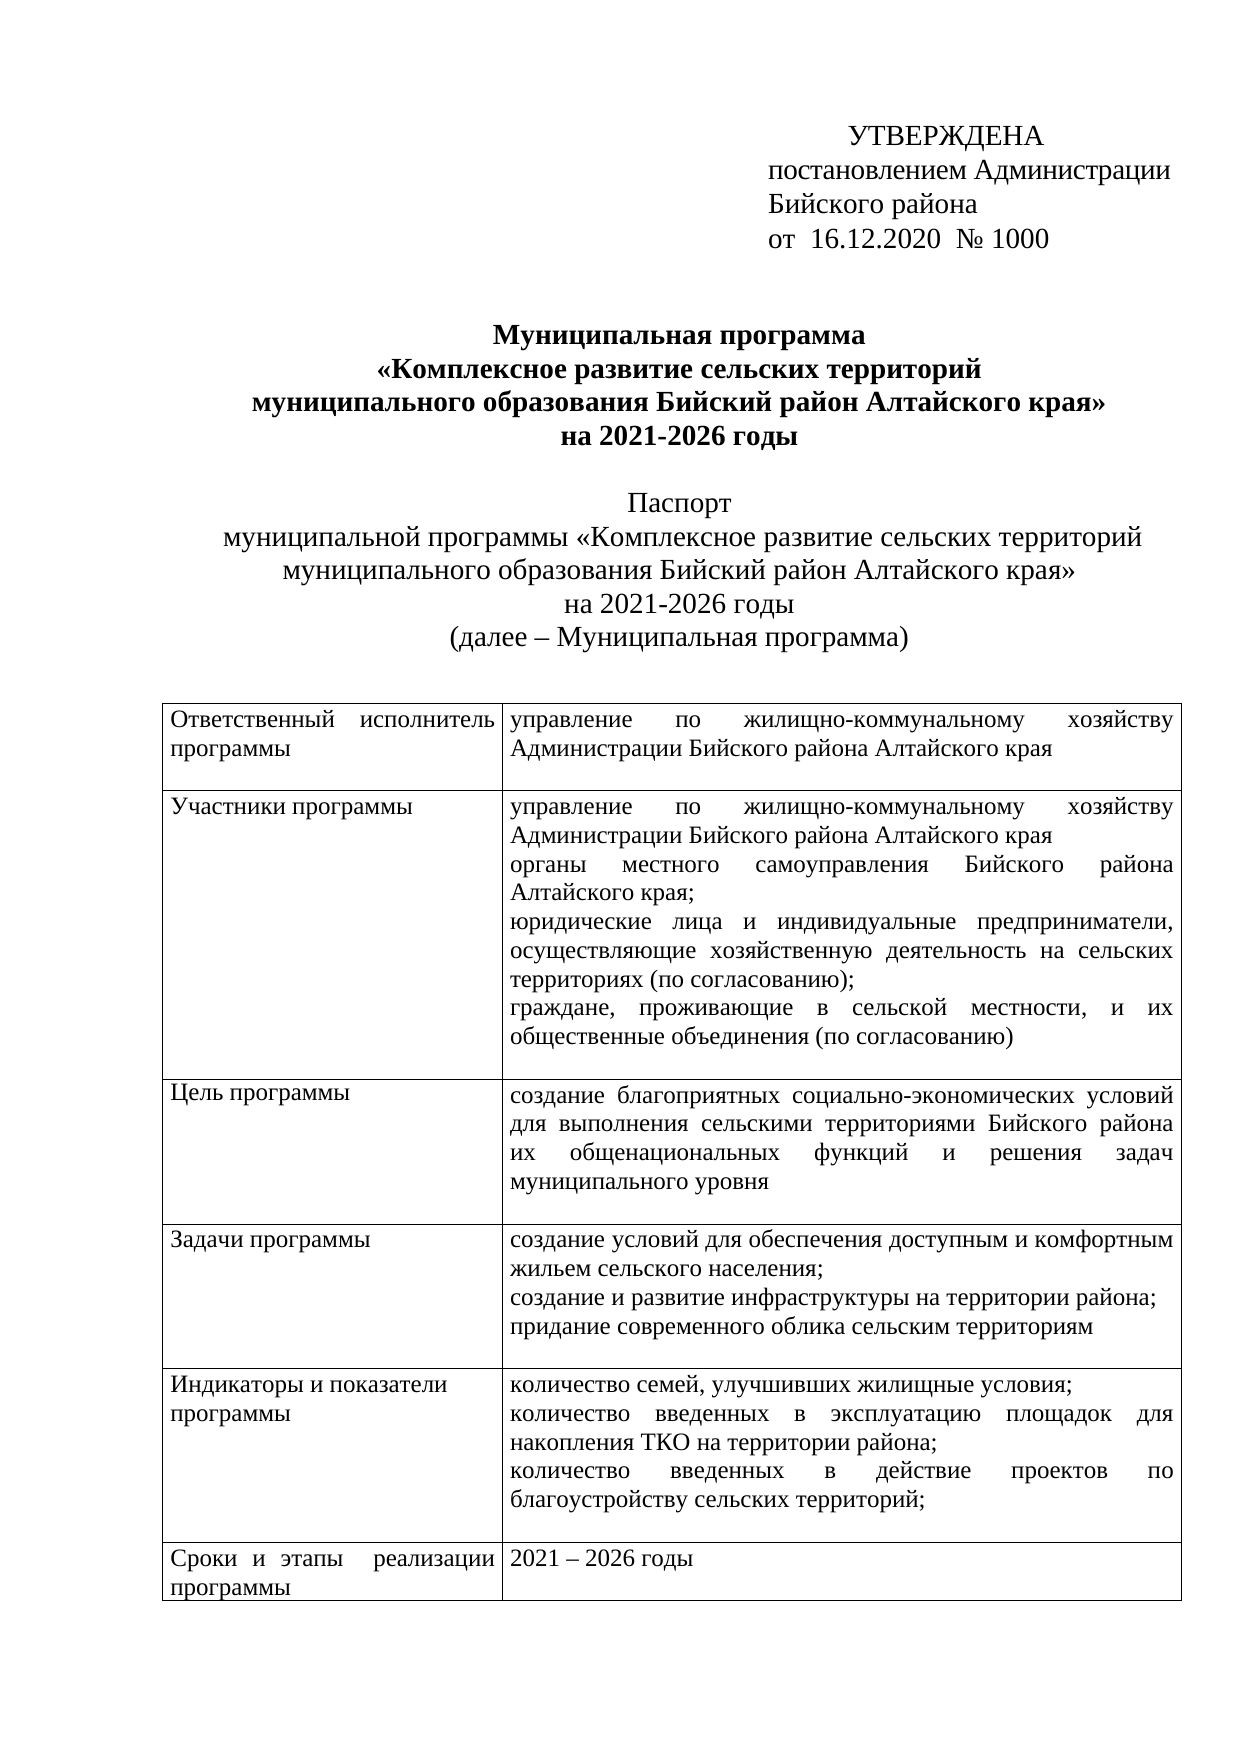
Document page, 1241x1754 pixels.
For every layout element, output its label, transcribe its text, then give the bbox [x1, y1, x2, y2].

table_cell создание благоприятных социально-экономических условий для выполнения сельскими территориями Бийского района их общенациональных функций и решения задач муниципального уровня [503, 1080, 1181, 1223]
table_cell Индикаторы и показатели программы [163, 1369, 502, 1542]
text УТВЕРЖДЕНА [710, 118, 1181, 152]
text муниципального образования Бийский район Алтайского края» [177, 384, 1181, 418]
text (далее – Муниципальная программа) [177, 619, 1181, 653]
text Паспорт [177, 485, 1181, 519]
table_cell количество семей, улучшивших жилищные условия; количество введенных в эксплуатацию площадок для накопления ТКО на территории района; количество введенных в действие проектов по благоустройству сельских территорий; [503, 1369, 1181, 1542]
table_cell Цель программы [163, 1080, 502, 1223]
table_cell 2021 – 2026 годы [503, 1543, 1181, 1600]
text муниципального образования Бийский район Алтайского края» [177, 552, 1181, 586]
table_cell Участники программы [163, 791, 502, 1079]
text от 16.12.2020 № 1000 [768, 221, 1181, 255]
text муниципальной программы «Комплексное развитие сельских территорий [177, 519, 1181, 552]
table_header Ответственный исполнитель программы [163, 704, 502, 790]
table_header управление по жилищно-коммунальному хозяйству Администрации Бийского района Алтайского края [503, 704, 1181, 790]
text «Комплексное развитие сельских территорий [177, 351, 1181, 384]
text постановлением Администрации [768, 152, 1181, 186]
table_cell Сроки и этапы реализации программы [163, 1543, 502, 1600]
table_cell управление по жилищно-коммунальному хозяйству Администрации Бийского района Алтайского края органы местного самоуправления Бийского района Алтайского края; юридические лица и индивидуальные предприниматели, осуществляющие хозяйственную деятельность на сельских территориях (по согласованию); граждане, проживающие в сельской местности, и их общественные объединения (по согласованию) [503, 791, 1181, 1079]
table_cell Задачи программы [163, 1225, 502, 1368]
text Бийского района [768, 186, 1181, 221]
text Муниципальная программа [177, 317, 1181, 351]
text на 2021-2026 годы [177, 418, 1181, 452]
table_cell создание условий для обеспечения доступным и комфортным жильем сельского населения; создание и развитие инфраструктуры на территории района; придание современного облика сельским территориям [503, 1225, 1181, 1368]
text на 2021-2026 годы [177, 586, 1181, 619]
